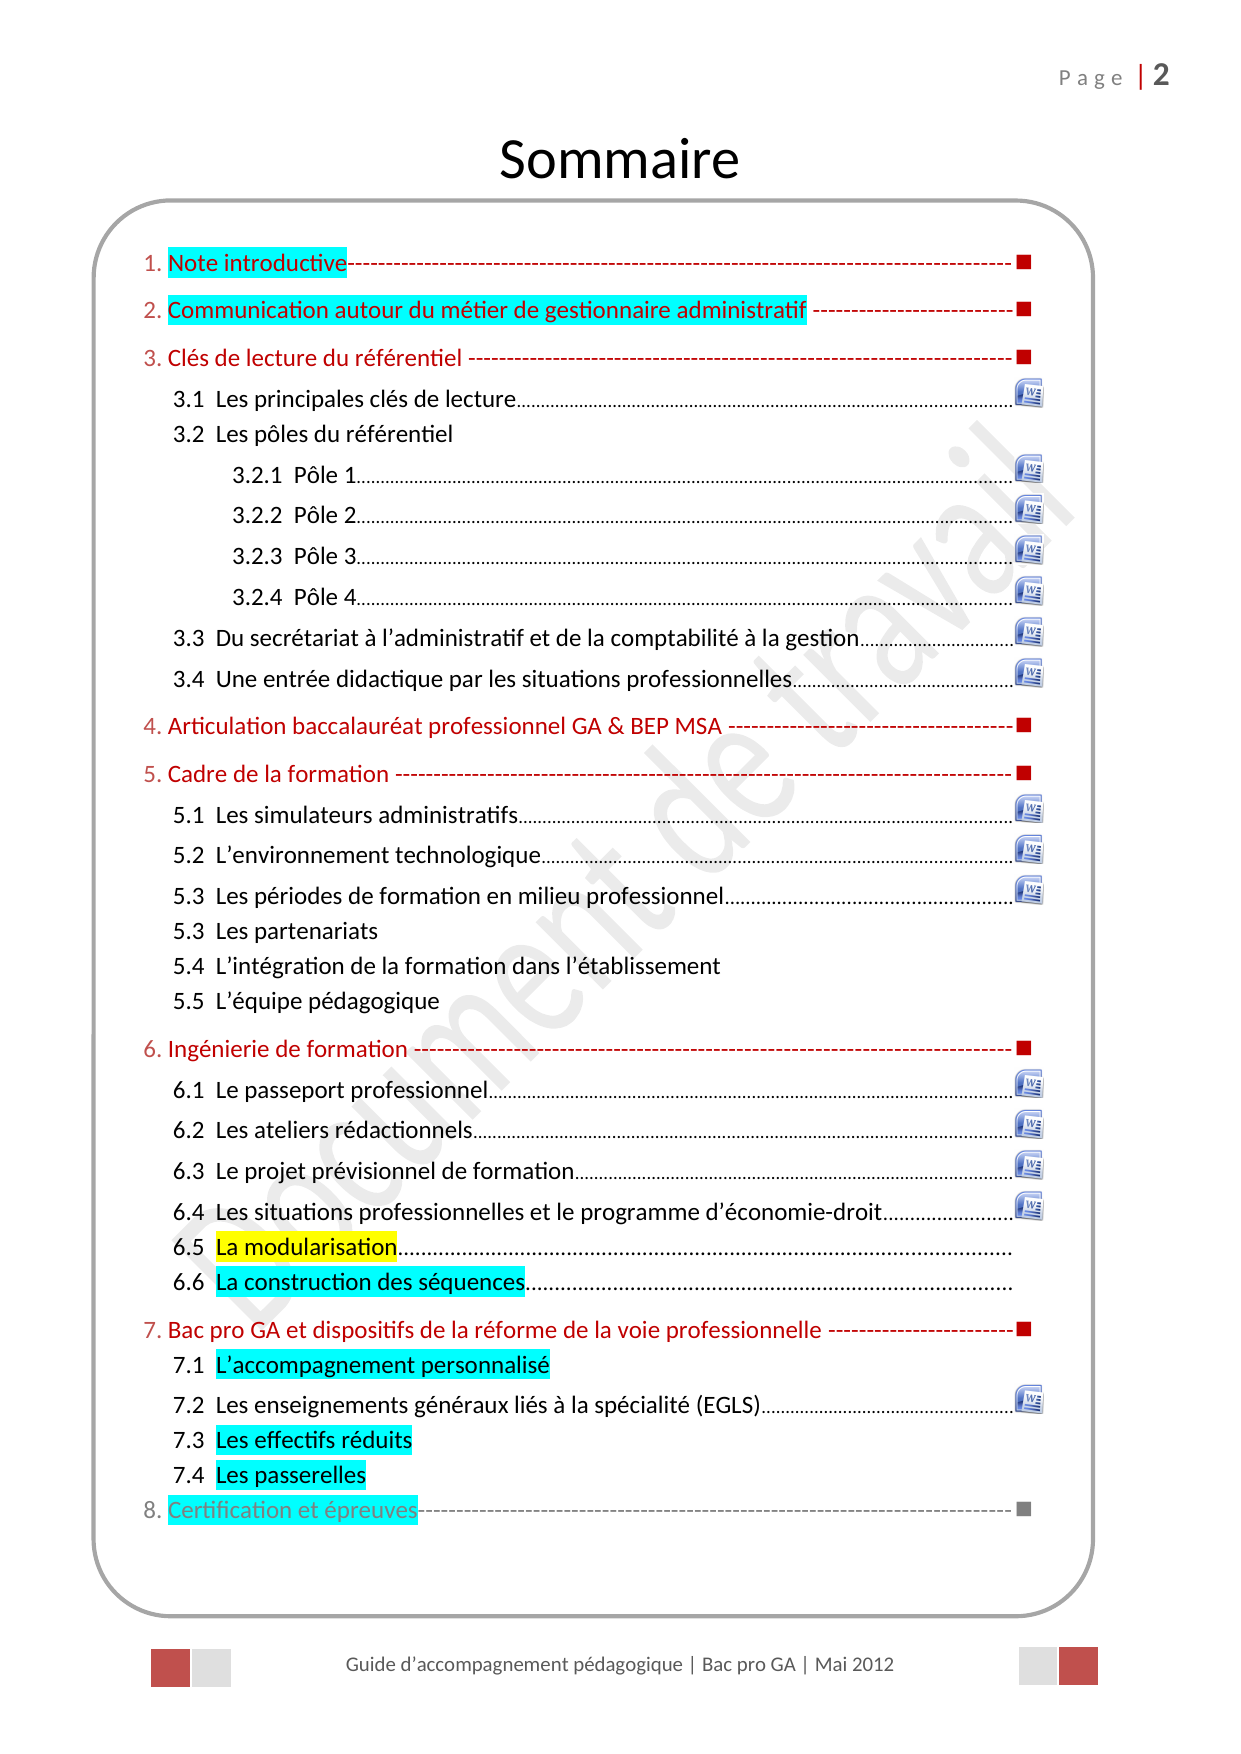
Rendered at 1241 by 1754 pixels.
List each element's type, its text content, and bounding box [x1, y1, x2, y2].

picture [1014, 452, 1044, 483]
picture [1014, 575, 1044, 606]
picture [1014, 377, 1044, 408]
picture [1014, 792, 1044, 823]
picture [1014, 833, 1044, 864]
picture [1014, 1108, 1044, 1139]
text Sommaire [136, 122, 1104, 193]
picture [1014, 1383, 1044, 1414]
picture [1014, 534, 1044, 565]
picture [1014, 1190, 1044, 1221]
picture [1014, 1067, 1044, 1098]
picture [1014, 493, 1044, 524]
picture [1014, 1149, 1044, 1180]
picture [1014, 874, 1044, 905]
picture [1014, 657, 1044, 688]
picture [1014, 616, 1044, 647]
